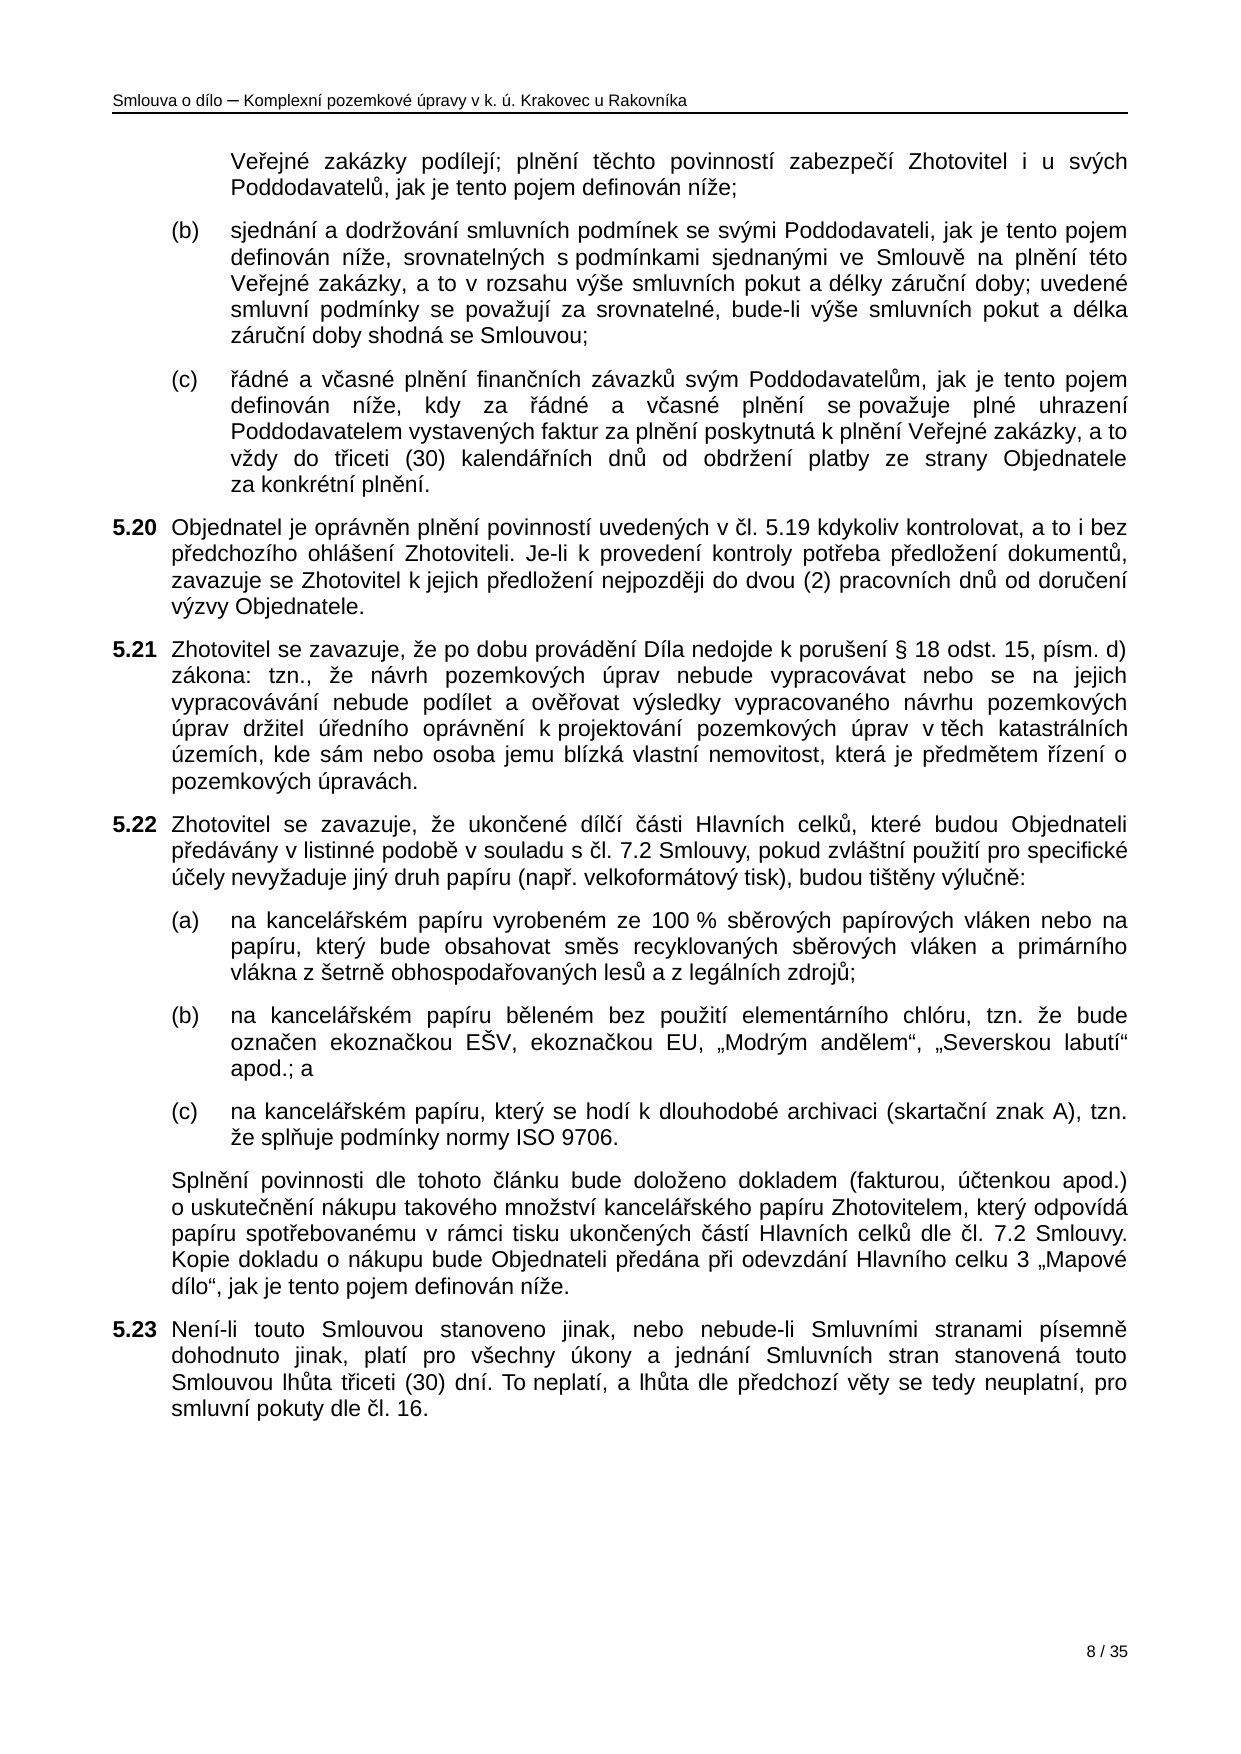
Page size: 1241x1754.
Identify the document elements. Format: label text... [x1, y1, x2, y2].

list Splnění povinnosti dle tohoto článku bude doloženo dokladem (fakturou, účtenkou apod.) o uskutečnění nákupu takového množství kancelářského papíru Zhotovitelem, který odpovídá papíru spotřebovanému v rámci tisku ukončených částí Hlavních celků dle čl. 7.2 Smlouvy. Kopie dokladu o nákupu bude Objednateli předána při odevzdání Hlavního celku 3 „Mapové dílo“, jak je tento pojem definován níže. [171, 1167, 1128, 1299]
list na kancelářském papíru vyrobeném ze 100 % sběrových papírových vláken nebo na papíru, který bude obsahovat směs recyklovaných sběrových vláken a primárního vlákna z šetrně obhospodařovaných lesů a z legálních zdrojů; [171, 907, 1128, 986]
text Objednatel je oprávněn plnění povinností uvedených v čl. 5.19 kdykoliv kontrolovat, a to i bez předchozího ohlášení Zhotoviteli. Je-li k provedení kontroly potřeba předložení dokumentů, zavazuje se Zhotovitel k jejich předložení nejpozději do dvou (2) pracovních dnů od doručení výzvy Objednatele. [112, 514, 1128, 619]
list řádné a včasné plnění finančních závazků svým Poddodavatelům, jak je tento pojem definován níže, kdy za řádné a včasné plnění se považuje plné uhrazení Poddodavatelem vystavených faktur za plnění poskytnutá k plnění Veřejné zakázky, a to vždy do třiceti (30) kalendářních dnů od obdržení platby ze strany Objednatele za konkrétní plnění. [171, 366, 1128, 497]
text Zhotovitel se zavazuje, že ukončené dílčí části Hlavních celků, které budou Objednateli předávány v listinné podobě v souladu s čl. 7.2 Smlouvy, pokud zvláštní použití pro specifické účely nevyžaduje jiný druh papíru (např. velkoformátový tisk), budou tištěny výlučně: [112, 811, 1128, 890]
text Zhotovitel se zavazuje, že po dobu provádění Díla nedojde k porušení § 18 odst. 15, písm. d) zákona: tzn., že návrh pozemkových úprav nebude vypracovávat nebo se na jejich vypracovávání nebude podílet a ověřovat výsledky vypracovaného návrhu pozemkových úprav držitel úředního oprávnění k projektování pozemkových úprav v těch katastrálních územích, kde sám nebo osoba jemu blízká vlastní nemovitost, která je předmětem řízení o pozemkových úpravách. [112, 636, 1128, 794]
text Není-li touto Smlouvou stanoveno jinak, nebo nebude-li Smluvními stranami písemně dohodnuto jinak, platí pro všechny úkony a jednání Smluvních stran stanovená touto Smlouvou lhůta třiceti (30) dní. To neplatí, a lhůta dle předchozí věty se tedy neuplatní, pro smluvní pokuty dle čl. 16. [112, 1316, 1128, 1421]
list na kancelářském papíru, který se hodí k dlouhodobé archivaci (skartační znak A), tzn. že splňuje podmínky normy ISO 9706. [171, 1098, 1128, 1151]
list sjednání a dodržování smluvních podmínek se svými Poddodavateli, jak je tento pojem definován níže, srovnatelných s podmínkami sjednanými ve Smlouvě na plnění této Veřejné zakázky, a to v rozsahu výše smluvních pokut a délky záruční doby; uvedené smluvní podmínky se považují za srovnatelné, bude-li výše smluvních pokut a délka záruční doby shodná se Smlouvou; [171, 217, 1128, 349]
list na kancelářském papíru běleném bez použití elementárního chlóru, tzn. že bude označen ekoznačkou EŠV, ekoznačkou EU, „Modrým andělem“, „Severskou labutí“ apod.; a [171, 1002, 1128, 1081]
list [171, 148, 1128, 200]
